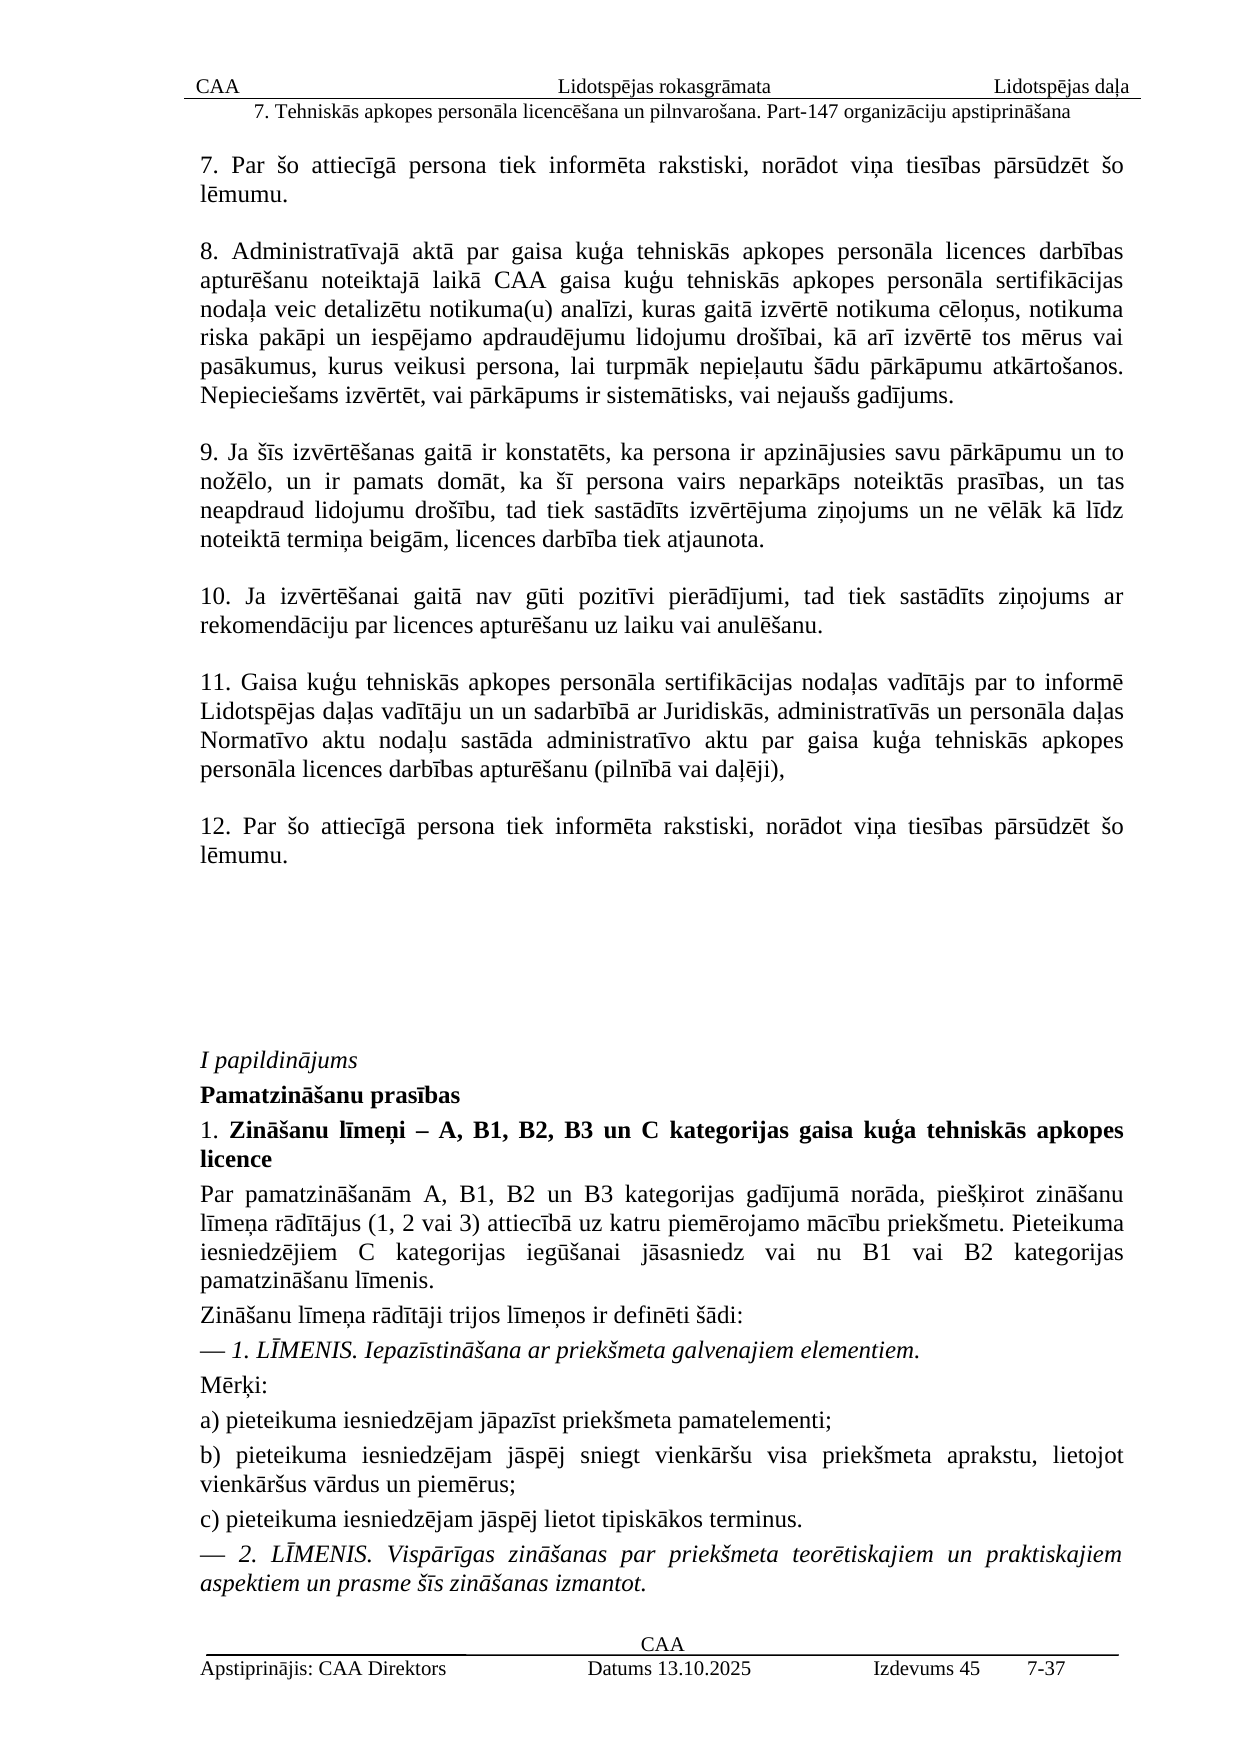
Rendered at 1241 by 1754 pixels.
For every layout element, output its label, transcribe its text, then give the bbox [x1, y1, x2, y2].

text 1. Zināšanu līmeņi – A, B1, B2, B3 un C kategorijas gaisa kuģa tehniskās apkopes licence [200, 1115, 1125, 1173]
text Mērķi: [200, 1370, 1125, 1399]
text 11. Gaisa kuģu tehniskās apkopes personāla sertifikācijas nodaļas vadītājs par to informē Lidotspējas daļas vadītāju un un sadarbībā ar Juridiskās, administratīvās un personāla daļas Normatīvo aktu nodaļu sastāda administratīvo aktu par gaisa kuģa tehniskās apkopes personāla licences darbības apturēšanu (pilnībā vai daļēji), [200, 667, 1125, 782]
text 12. Par šo attiecīgā persona tiek informēta rakstiski, norādot viņa tiesības pārsūdzēt šo lēmumu. [200, 811, 1125, 869]
text Pamatzināšanu prasības [200, 1080, 1125, 1109]
text 7. Par šo attiecīgā persona tiek informēta rakstiski, norādot viņa tiesības pārsūdzēt šo lēmumu. [200, 150, 1125, 207]
text — 1. LĪMENIS. Iepazīstināšana ar priekšmeta galvenajiem elementiem. [200, 1335, 1125, 1364]
text Zināšanu līmeņa rādītāji trijos līmeņos ir definēti šādi: [200, 1300, 1125, 1329]
text b) pieteikuma iesniedzējam jāspēj sniegt vienkāršu visa priekšmeta aprakstu, lietojot vienkāršus vārdus un piemērus; [200, 1440, 1125, 1498]
text 8. Administratīvajā aktā par gaisa kuģa tehniskās apkopes personāla licences darbības apturēšanu noteiktajā laikā CAA gaisa kuģu tehniskās apkopes personāla sertifikācijas nodaļa veic detalizētu notikuma(u) analīzi, kuras gaitā izvērtē notikuma cēloņus, notikuma riska pakāpi un iespējamo apdraudējumu lidojumu drošībai, kā arī izvērtē tos mērus vai pasākumus, kurus veikusi persona, lai turpmāk nepieļautu šādu pārkāpumu atkārtošanos. Nepieciešams izvērtēt, vai pārkāpums ir sistemātisks, vai nejaušs gadījums. [200, 236, 1125, 409]
text — 2. LĪMENIS. Vispārīgas zināšanas par priekšmeta teorētiskajiem un praktiskajiem aspektiem un prasme šīs zināšanas izmantot. [200, 1539, 1125, 1597]
text 9. Ja šīs izvērtēšanas gaitā ir konstatēts, ka persona ir apzinājusies savu pārkāpumu un to nožēlo, un ir pamats domāt, ka šī persona vairs neparkāps noteiktās prasības, un tas neapdraud lidojumu drošību, tad tiek sastādīts izvērtējuma ziņojums un ne vēlāk kā līdz noteiktā termiņa beigām, licences darbība tiek atjaunota. [200, 437, 1125, 552]
text c) pieteikuma iesniedzējam jāspēj lietot tipiskākos terminus. [200, 1504, 1125, 1533]
text Par pamatzināšanām A, B1, B2 un B3 kategorijas gadījumā norāda, piešķirot zināšanu līmeņa rādītājus (1, 2 vai 3) attiecībā uz katru piemērojamo mācību priekšmetu. Pieteikuma iesniedzējiem C kategorijas iegūšanai jāsasniedz vai nu B1 vai B2 kategorijas pamatzināšanu līmenis. [200, 1179, 1125, 1294]
text I papildinājums [200, 1045, 1125, 1074]
text 10. Ja izvērtēšanai gaitā nav gūti pozitīvi pierādījumi, tad tiek sastādīts ziņojums ar rekomendāciju par licences apturēšanu uz laiku vai anulēšanu. [200, 581, 1125, 639]
text a) pieteikuma iesniedzējam jāpazīst priekšmeta pamatelementi; [200, 1405, 1125, 1434]
